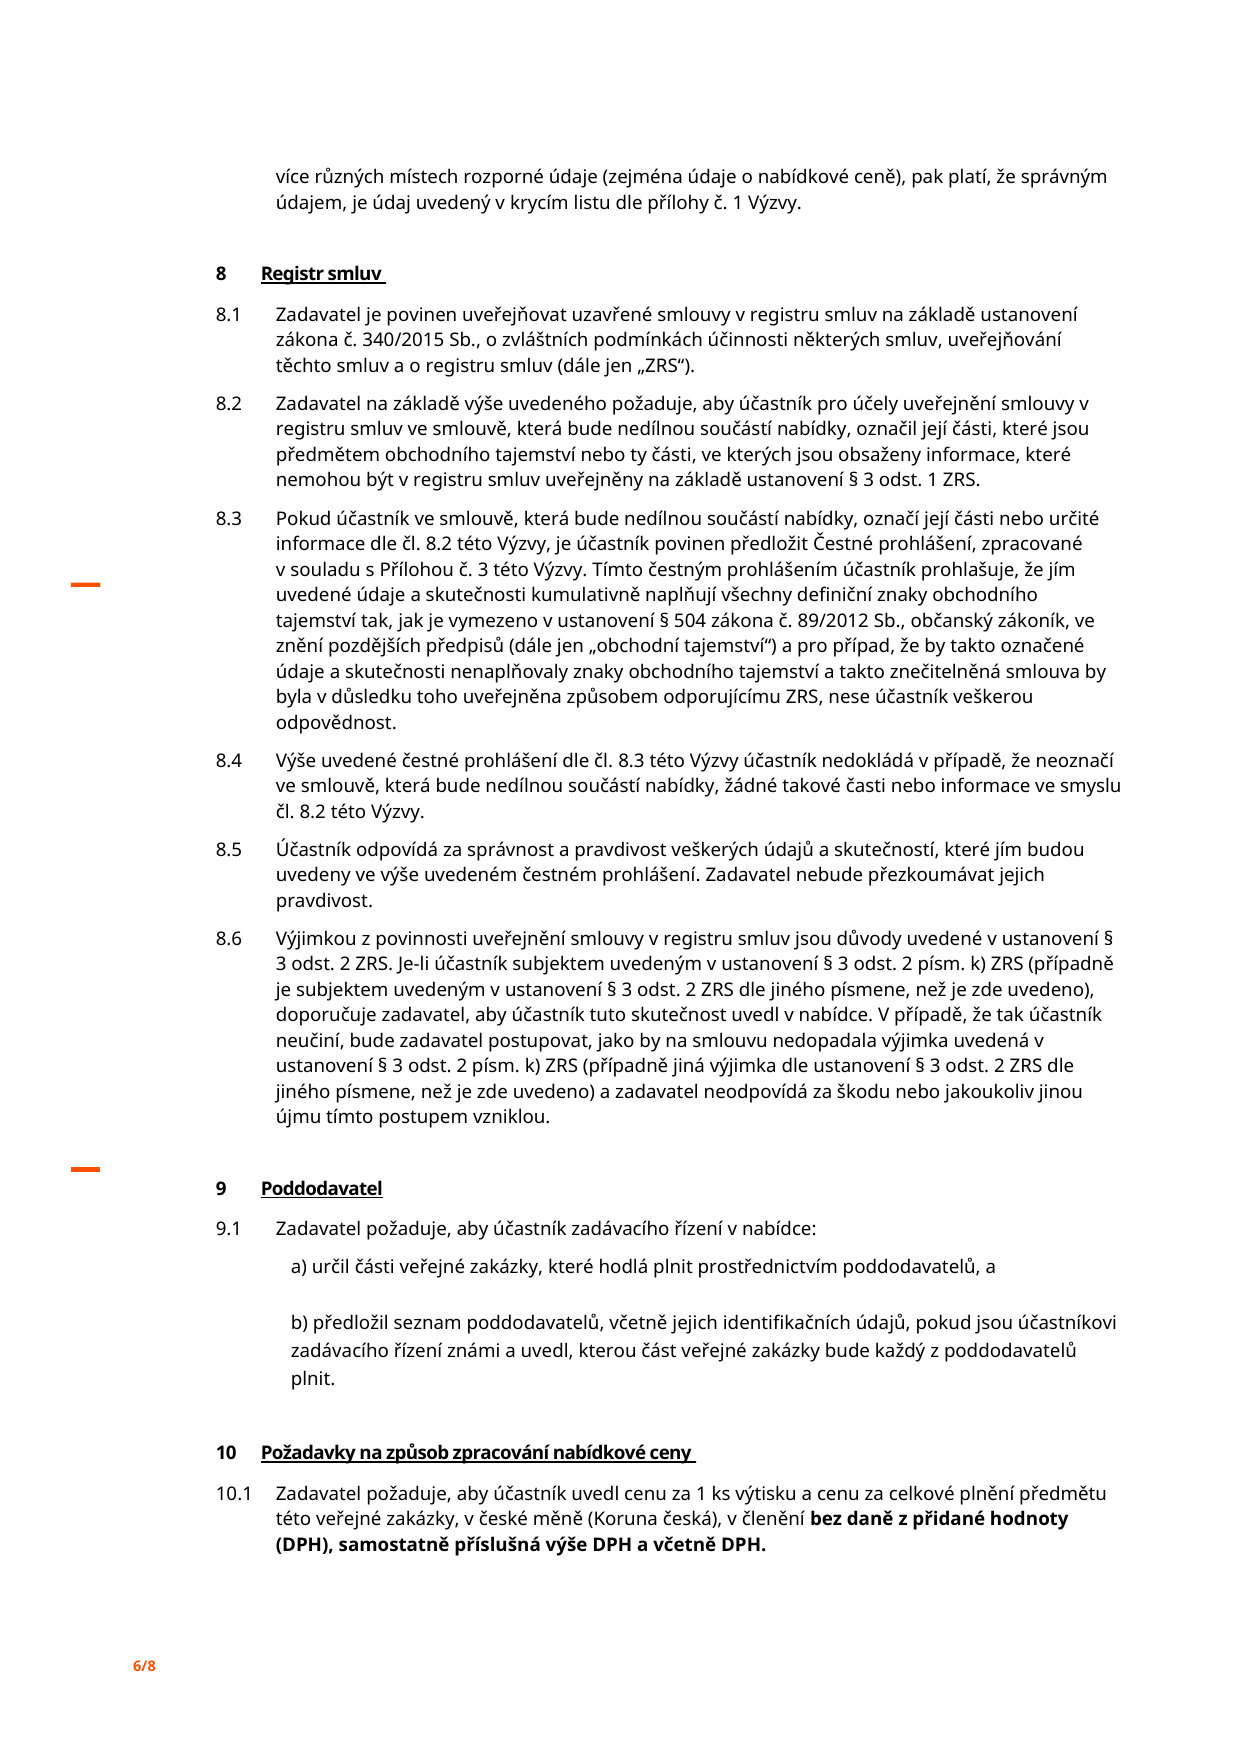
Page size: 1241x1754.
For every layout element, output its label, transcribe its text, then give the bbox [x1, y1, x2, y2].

subtitle Registr smluv [216, 261, 1122, 286]
list a) určil části veřejné zakázky, které hodlá plnit prostřednictvím poddodavatelů, a [291, 1254, 1122, 1279]
subtitle Poddodavatel [216, 1175, 1122, 1201]
subtitle Pokud účastník ve smlouvě, která bude nedílnou součástí nabídky, označí její části nebo určité informace dle čl. 8.2 této Výzvy, je účastník povinen předložit Čestné prohlášení, zpracované v souladu s Přílohou č. 3 této Výzvy. Tímto čestným prohlášením účastník prohlašuje, že jím uvedené údaje a skutečnosti kumulativně naplňují všechny definiční znaky obchodního tajemství tak, jak je vymezeno v ustanovení § 504 zákona č. 89/2012 Sb., občanský zákoník, ve znění pozdějších předpisů (dále jen „obchodní tajemství“) a pro případ, že by takto označené údaje a skutečnosti nenaplňovaly znaky obchodního tajemství a takto znečitelněná smlouva by byla v důsledku toho uveřejněna způsobem odporujícímu ZRS, nese účastník veškerou odpovědnost. [216, 505, 1122, 734]
subtitle Výše uvedené čestné prohlášení dle čl. 8.3 této Výzvy účastník nedokládá v případě, že neoznačí ve smlouvě, která bude nedílnou součástí nabídky, žádné takové časti nebo informace ve smyslu čl. 8.2 této Výzvy. [216, 747, 1122, 823]
subtitle Účastník odpovídá za správnost a pravdivost veškerých údajů a skutečností, které jím budou uvedeny ve výše uvedeném čestném prohlášení. Zadavatel nebude přezkoumávat jejich pravdivost. [216, 836, 1122, 913]
subtitle Zadavatel na základě výše uvedeného požaduje, aby účastník pro účely uveřejnění smlouvy v registru smluv ve smlouvě, která bude nedílnou součástí nabídky, označil její části, které jsou předmětem obchodního tajemství nebo ty části, ve kterých jsou obsaženy informace, které nemohou být v registru smluv uveřejněny na základě ustanovení § 3 odst. 1 ZRS. [216, 390, 1122, 492]
subtitle Požadavky na způsob zpracování nabídkové ceny [216, 1439, 1122, 1465]
list b) předložil seznam poddodavatelů, včetně jejich identifikačních údajů, pokud jsou účastníkovi zadávacího řízení známi a uvedl, kterou část veřejné zakázky bude každý z poddodavatelů plnit. [291, 1310, 1122, 1391]
subtitle Zadavatel požaduje, aby účastník zadávacího řízení v nabídce: [216, 1216, 1122, 1241]
subtitle Zadavatel je povinen uveřejňovat uzavřené smlouvy v registru smluv na základě ustanovení zákona č. 340/2015 Sb., o zvláštních podmínkách účinnosti některých smluv, uveřejňování těchto smluv a o registru smluv (dále jen „ZRS“). [216, 301, 1122, 378]
subtitle Zadavatel požaduje, aby účastník uvedl cenu za 1 ks výtisku a cenu za celkové plnění předmětu této veřejné zakázky, v české měně (Koruna česká), v členění bez daně z přidané hodnoty (DPH), samostatně příslušná výše DPH a včetně DPH. [216, 1480, 1122, 1557]
subtitle Výjimkou z povinnosti uveřejnění smlouvy v registru smluv jsou důvody uvedené v ustanovení § 3 odst. 2 ZRS. Je-li účastník subjektem uvedeným v ustanovení § 3 odst. 2 písm. k) ZRS (případně je subjektem uvedeným v ustanovení § 3 odst. 2 ZRS dle jiného písmene, než je zde uvedeno), doporučuje zadavatel, aby účastník tuto skutečnost uvedl v nabídce. V případě, že tak účastník neučiní, bude zadavatel postupovat, jako by na smlouvu nedopadala výjimka uvedená v ustanovení § 3 odst. 2 písm. k) ZRS (případně jiná výjimka dle ustanovení § 3 odst. 2 ZRS dle jiného písmene, než je zde uvedeno) a zadavatel neodpovídá za škodu nebo jakoukoliv jinou újmu tímto postupem vzniklou. [216, 925, 1122, 1129]
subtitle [216, 164, 1122, 215]
